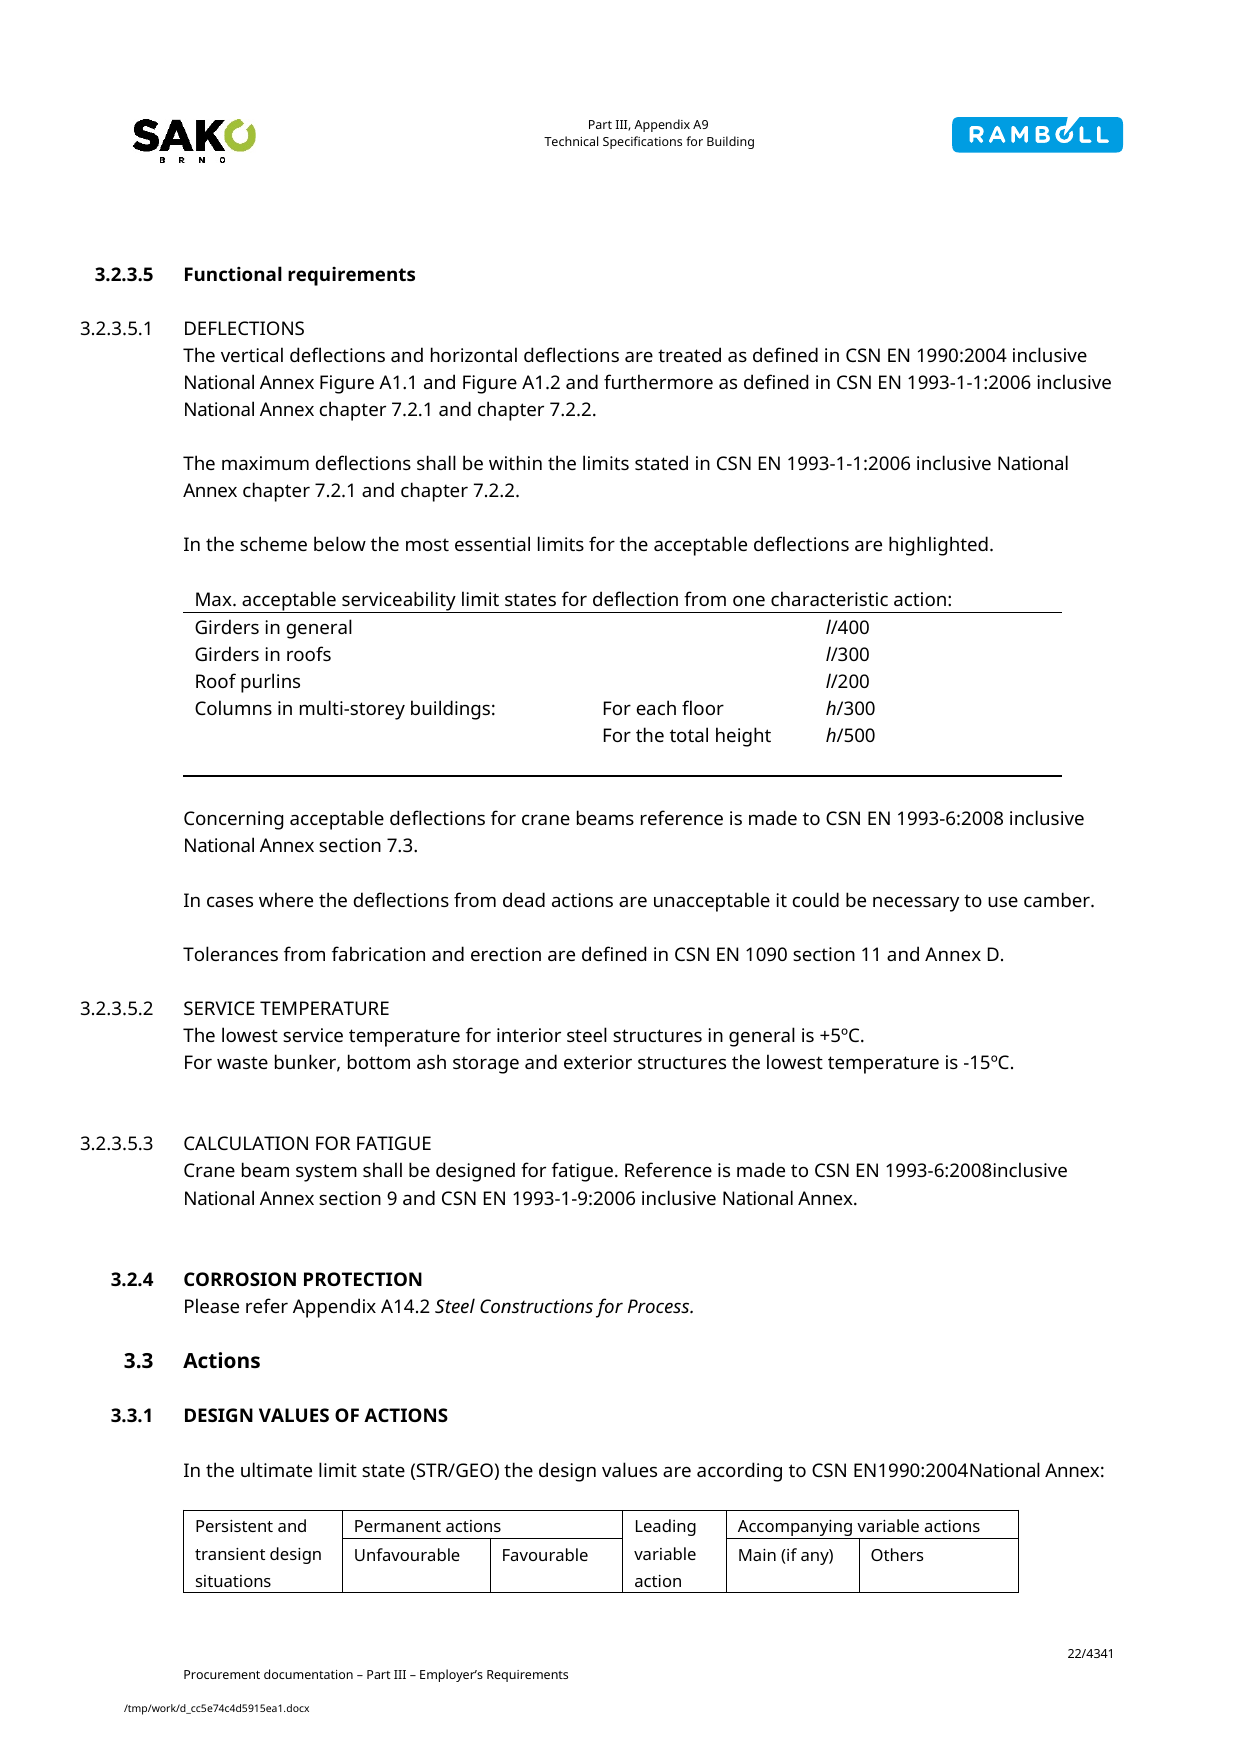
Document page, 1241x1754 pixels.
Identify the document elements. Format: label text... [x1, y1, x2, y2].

table_cell l/400 l/300 l/200 h/300 h/500 [814, 613, 1062, 775]
text Concerning acceptable deflections for crane beams reference is made to CSN EN 1993-6:2008 inclusive National Annex section 7.3. [183, 804, 1116, 858]
text Please refer Appendix A14.2 Steel Constructions for Process. [183, 1292, 1116, 1319]
table_cell Unfavourable [343, 1539, 490, 1592]
text In cases where the deflections from dead actions are unacceptable it could be necessary to use camber. [183, 885, 1116, 912]
text The vertical deflections and horizontal deflections are treated as defined in CSN EN 1990:2004 inclusive National Annex Figure A1.1 and Figure A1.2 and furthermore as defined in CSN EN 1993-1-1:2006 inclusive National Annex chapter 7.2.1 and chapter 7.2.2. [183, 341, 1116, 422]
text For waste bunker, bottom ash storage and exterior structures the lowest temperature is -15ºC. [183, 1048, 1116, 1075]
table_header Permanent actions [343, 1511, 622, 1538]
picture [132, 119, 256, 163]
subtitle Corrosion protection [153, 1264, 1116, 1292]
table_cell Main (if any) [727, 1539, 859, 1592]
table_header Accompanying variable actions [727, 1511, 1018, 1538]
subtitle Service temperature [153, 994, 1116, 1021]
subtitle Design values of actions [153, 1401, 1116, 1428]
subtitle Functional requirements [153, 259, 1116, 286]
subtitle Actions [153, 1346, 1116, 1374]
table_cell Girders in general Girders in roofs Roof purlins Columns in multi-storey buildings: For each floor For the total height [183, 613, 814, 775]
text In the ultimate limit state (STR/GEO) the design values are according to CSN EN1990:2004National Annex: [183, 1455, 1116, 1482]
text Crane beam system shall be designed for fatigue. Reference is made to CSN EN 1993-6:2008inclusive National Annex section 9 and CSN EN 1993-1-9:2006 inclusive National Annex. [183, 1156, 1116, 1237]
text The lowest service temperature for interior steel structures in general is +5ºC. [183, 1021, 1116, 1048]
table_header Leading variable action [623, 1511, 726, 1592]
table_header Persistent and transient design situations [184, 1511, 342, 1592]
subtitle Calculation for fatigue [153, 1129, 1116, 1156]
text In the scheme below the most essential limits for the acceptable deflections are highlighted. [183, 530, 1116, 557]
text The maximum deflections shall be within the limits stated in CSN EN 1993-1-1:2006 inclusive National Annex chapter 7.2.1 and chapter 7.2.2. [183, 449, 1116, 503]
table_header Max. acceptable serviceability limit states for deflection from one characteristic action: [183, 584, 1062, 611]
subtitle Deflections [153, 313, 1116, 341]
table_cell Others [860, 1539, 1018, 1592]
text Tolerances from fabrication and erection are defined in CSN EN 1090 section 11 and Annex D. [183, 939, 1116, 967]
table_cell Favourable [491, 1539, 622, 1592]
